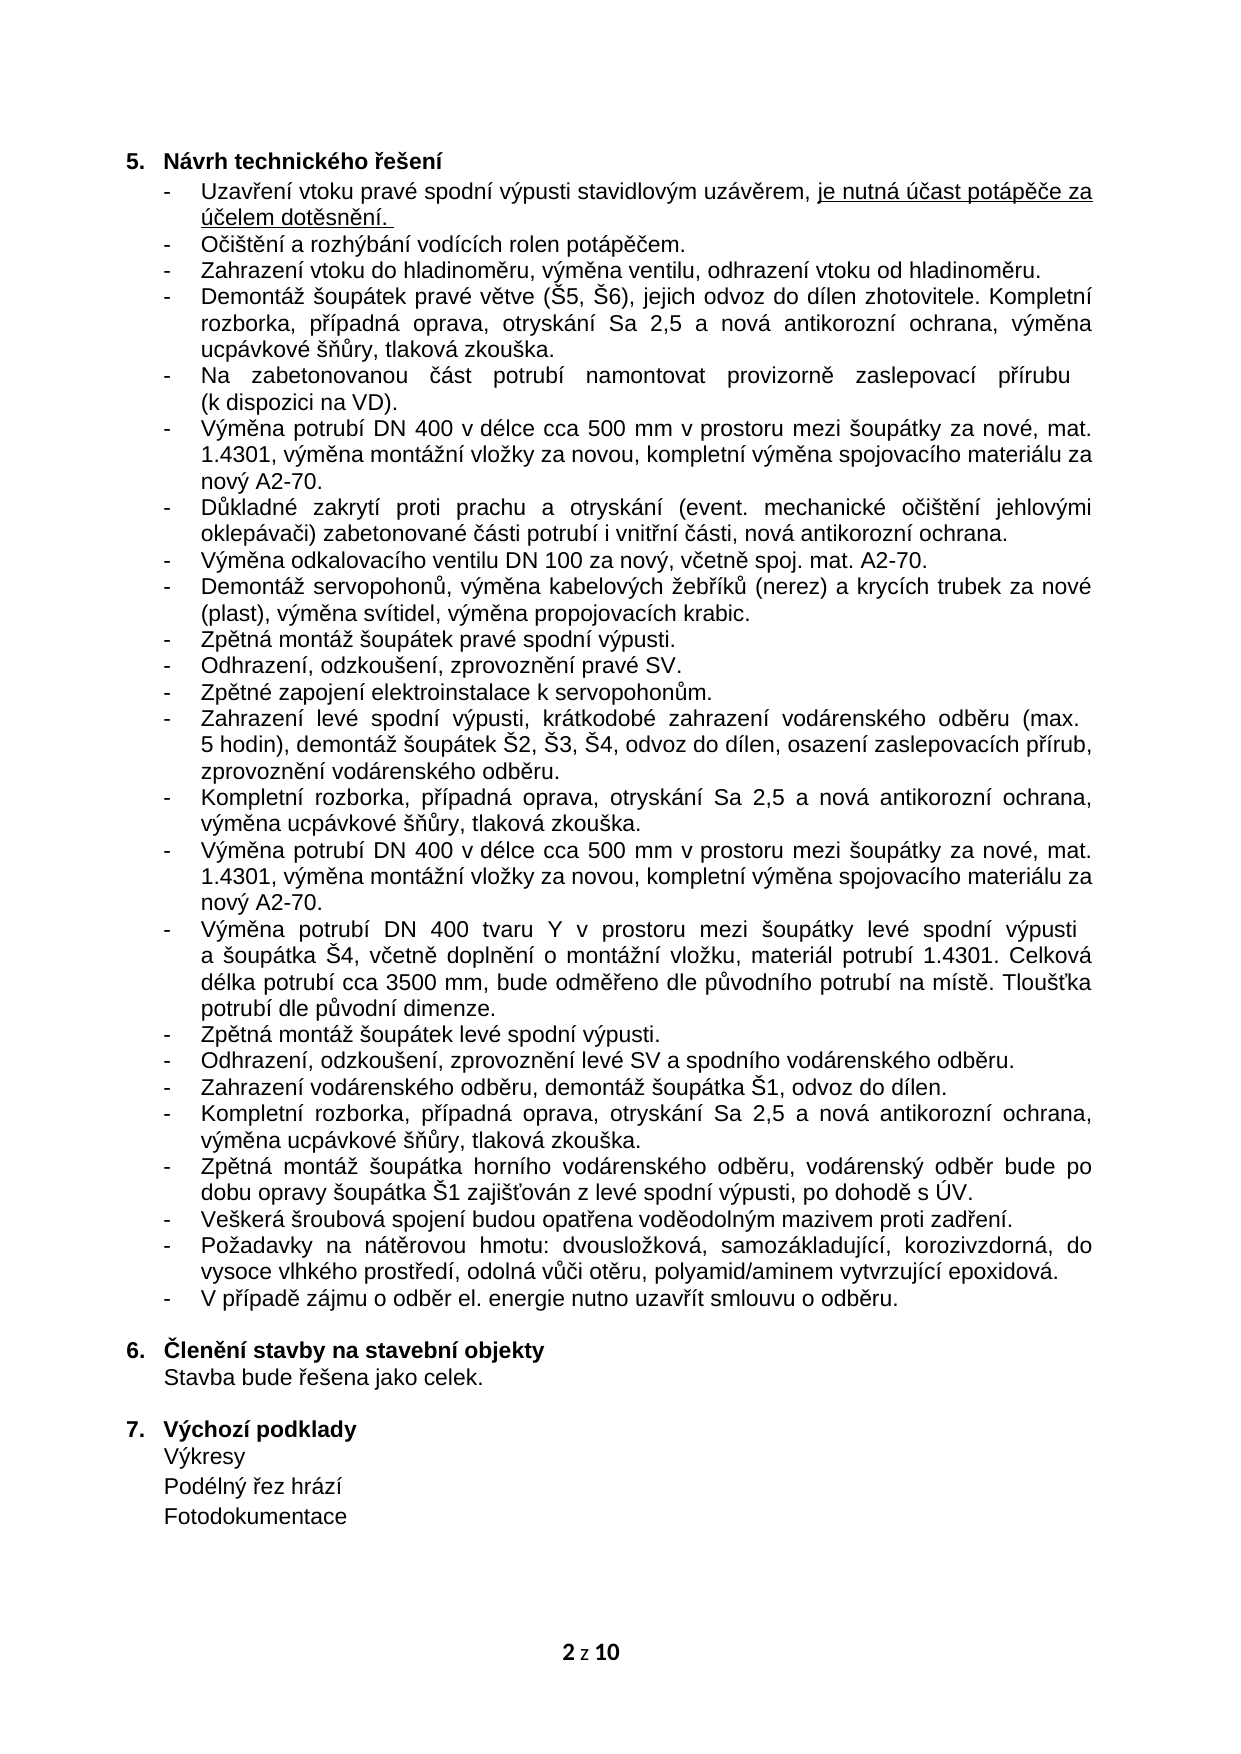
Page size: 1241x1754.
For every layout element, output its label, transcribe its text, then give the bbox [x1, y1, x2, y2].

list Výchozí podklady [126, 1416, 1093, 1443]
list Na zabetonovanou část potrubí namontovat provizorně zaslepovací přírubu (k dispozici na VD). [163, 362, 1093, 415]
list Členění stavby na stavební objekty [126, 1337, 1093, 1364]
list Fotodokumentace [164, 1503, 1093, 1529]
list Zahrazení vtoku do hladinoměru, výměna ventilu, odhrazení vtoku od hladinoměru. [163, 257, 1093, 283]
list Uzavření vtoku pravé spodní výpusti stavidlovým uzávěrem, je nutná účast potápěče za účelem dotěsnění. [163, 178, 1093, 231]
list Stavba bude řešena jako celek. [164, 1364, 1093, 1390]
list Důkladné zakrytí proti prachu a otryskání (event. mechanické očištění jehlovými oklepávači) zabetonované části potrubí i vnitřní části, nová antikorozní ochrana. [163, 494, 1093, 547]
list Podélný řez hrází [164, 1473, 1093, 1499]
list Odhrazení, odzkoušení, zprovoznění levé SV a spodního vodárenského odběru. [163, 1047, 1093, 1074]
list Zahrazení levé spodní výpusti, krátkodobé zahrazení vodárenského odběru (max. 5 hodin), demontáž šoupátek Š2, Š3, Š4, odvoz do dílen, osazení zaslepovacích přírub, zprovoznění vodárenského odběru. [163, 705, 1093, 784]
list Demontáž servopohonů, výměna kabelových žebříků (nerez) a krycích trubek za nové (plast), výměna svítidel, výměna propojovacích krabic. [163, 573, 1093, 626]
list Kompletní rozborka, případná oprava, otryskání Sa 2,5 a nová antikorozní ochrana, výměna ucpávkové šňůry, tlaková zkouška. [163, 1100, 1093, 1153]
list Demontáž šoupátek pravé větve (Š5, Š6), jejich odvoz do dílen zhotovitele. Kompletní rozborka, případná oprava, otryskání Sa 2,5 a nová antikorozní ochrana, výměna ucpávkové šňůry, tlaková zkouška. [163, 283, 1093, 362]
list Očištění a rozhýbání vodících rolen potápěčem. [163, 231, 1093, 257]
list Odhrazení, odzkoušení, zprovoznění pravé SV. [163, 652, 1093, 678]
list Zpětná montáž šoupátka horního vodárenského odběru, vodárenský odběr bude po dobu opravy šoupátka Š1 zajišťován z levé spodní výpusti, po dohodě s ÚV. [163, 1153, 1093, 1206]
list Požadavky na nátěrovou hmotu: dvousložková, samozákladující, korozivzdorná, do vysoce vlhkého prostředí, odolná vůči otěru, polyamid/aminem vytvrzující epoxidová. [163, 1232, 1093, 1285]
list Kompletní rozborka, případná oprava, otryskání Sa 2,5 a nová antikorozní ochrana, výměna ucpávkové šňůry, tlaková zkouška. [163, 784, 1093, 837]
list Návrh technického řešení [126, 148, 1093, 174]
list Zpětná montáž šoupátek pravé spodní výpusti. [163, 626, 1093, 652]
list Výměna potrubí DN 400 v délce cca 500 mm v prostoru mezi šoupátky za nové, mat. 1.4301, výměna montážní vložky za novou, kompletní výměna spojovacího materiálu za nový A2-70. [163, 837, 1093, 916]
list Zpětná montáž šoupátek levé spodní výpusti. [163, 1021, 1093, 1047]
list V případě zájmu o odběr el. energie nutno uzavřít smlouvu o odběru. [163, 1285, 1093, 1311]
list Výměna potrubí DN 400 v délce cca 500 mm v prostoru mezi šoupátky za nové, mat. 1.4301, výměna montážní vložky za novou, kompletní výměna spojovacího materiálu za nový A2-70. [163, 415, 1093, 494]
list Výměna odkalovacího ventilu DN 100 za nový, včetně spoj. mat. A2-70. [163, 547, 1093, 573]
list Zpětné zapojení elektroinstalace k servopohonům. [163, 678, 1093, 705]
list Výměna potrubí DN 400 tvaru Y v prostoru mezi šoupátky levé spodní výpusti a šoupátka Š4, včetně doplnění o montážní vložku, materiál potrubí 1.4301. Celková délka potrubí cca 3500 mm, bude odměřeno dle původního potrubí na místě. Tloušťka potrubí dle původní dimenze. [163, 916, 1093, 1021]
list Výkresy [164, 1443, 1093, 1469]
list Zahrazení vodárenského odběru, demontáž šoupátka Š1, odvoz do dílen. [163, 1074, 1093, 1100]
list Veškerá šroubová spojení budou opatřena voděodolným mazivem proti zadření. [163, 1206, 1093, 1232]
